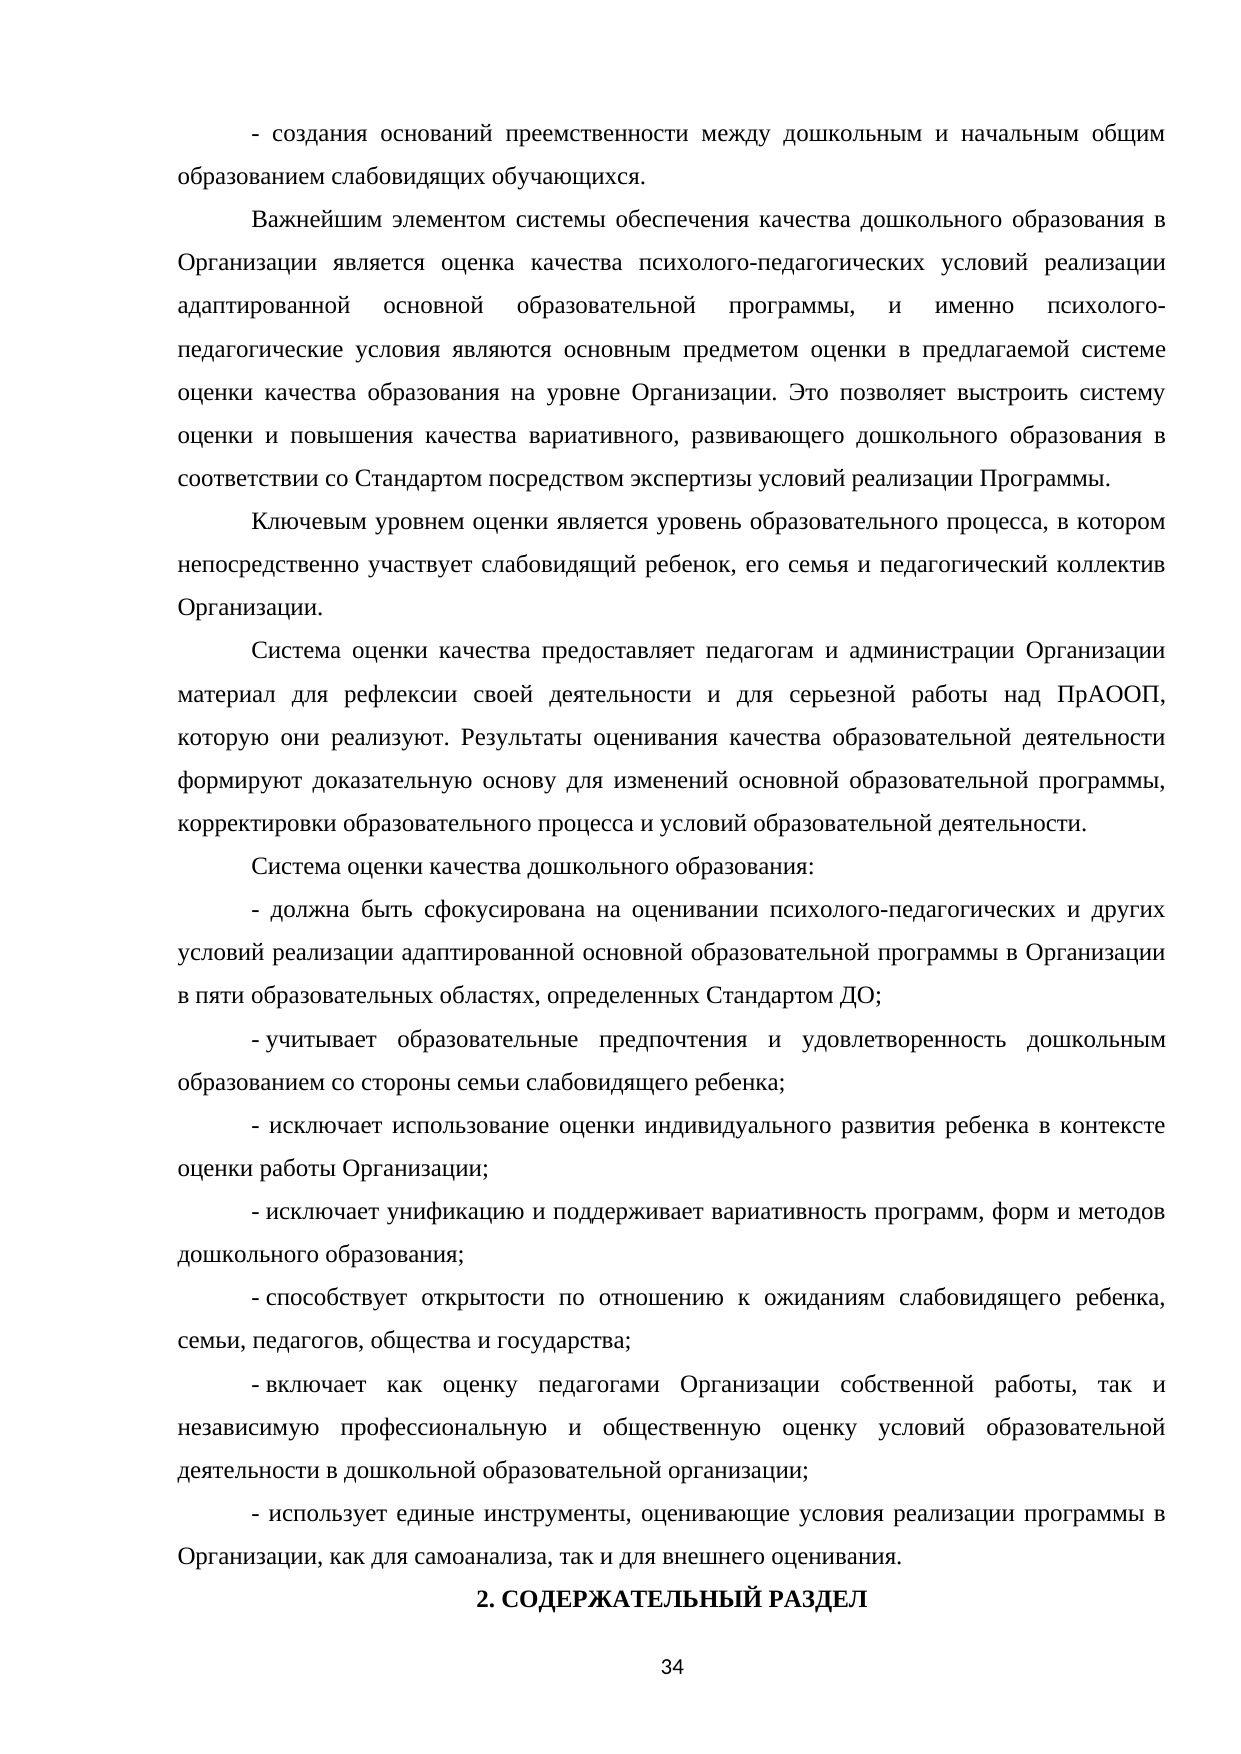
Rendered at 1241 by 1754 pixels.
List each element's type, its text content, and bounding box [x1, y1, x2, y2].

text - создания оснований преемственности между дошкольным и начальным общим образованием слабовидящих обучающихся. [177, 118, 1167, 190]
text - способствует открытости по отношению к ожиданиям слабовидящего ребенка, семьи, педагогов, общества и государства; [177, 1282, 1167, 1354]
text - включает как оценку педагогами Организации собственной работы, так и независимую профессиональную и общественную оценку условий образовательной деятельности в дошкольной образовательной организации; [177, 1369, 1167, 1484]
text 2. СОДЕРЖАТЕЛЬНЫЙ РАЗДЕЛ [177, 1584, 1167, 1613]
text - исключает унификацию и поддерживает вариативность программ, форм и методов дошкольного образования; [177, 1196, 1167, 1268]
text Система оценки качества дошкольного образования: [177, 851, 1167, 880]
text - исключает использование оценки индивидуального развития ребенка в контексте оценки работы Организации; [177, 1110, 1167, 1182]
text Система оценки качества предоставляет педагогам и администрации Организации материал для рефлексии своей деятельности и для серьезной работы над ПрАООП, которую они реализуют. Результаты оценивания качества образовательной деятельности формируют доказательную основу для изменений основной образовательной программы, корректировки образовательного процесса и условий образовательной деятельности. [177, 636, 1167, 837]
text Важнейшим элементом системы обеспечения качества дошкольного образования в Организации является оценка качества психолого-педагогических условий реализации адаптированной основной образовательной программы, и именно психолого-педагогические условия являются основным предметом оценки в предлагаемой системе оценки качества образования на уровне Организации. Это позволяет выстроить систему оценки и повышения качества вариативного, развивающего дошкольного образования в соответствии со Стандартом посредством экспертизы условий реализации Программы. [177, 204, 1167, 492]
text - учитывает образовательные предпочтения и удовлетворенность дошкольным образованием со стороны семьи слабовидящего ребенка; [177, 1024, 1167, 1096]
text Ключевым уровнем оценки является уровень образовательного процесса, в котором непосредственно участвует слабовидящий ребенок, его семья и педагогический коллектив Организации. [177, 506, 1167, 621]
text - должна быть сфокусирована на оценивании психолого-педагогических и других условий реализации адаптированной основной образовательной программы в Организации в пяти образовательных областях, определенных Стандартом ДО; [177, 894, 1167, 1009]
text - использует единые инструменты, оценивающие условия реализации программы в Организации, как для самоанализа, так и для внешнего оценивания. [177, 1498, 1167, 1570]
